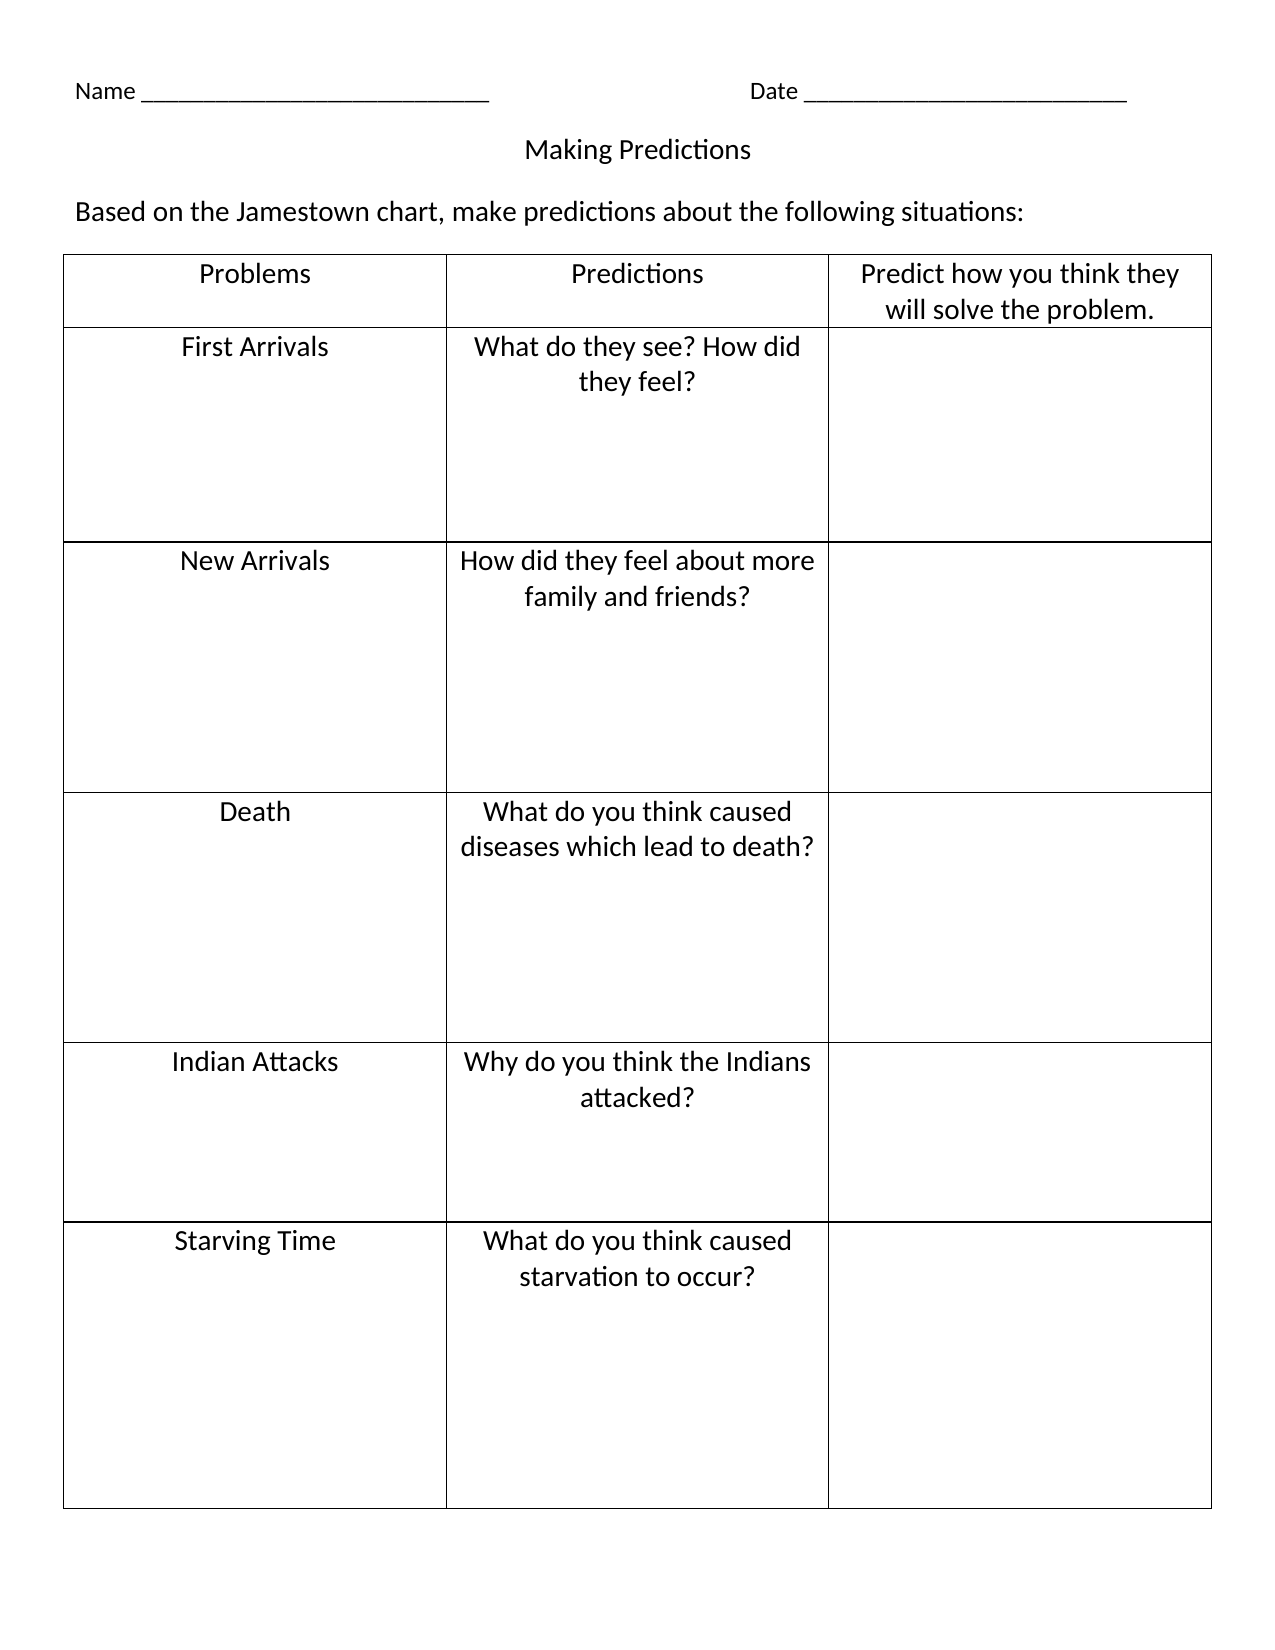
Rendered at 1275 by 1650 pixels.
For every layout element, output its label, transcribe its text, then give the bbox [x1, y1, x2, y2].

table_cell What do you think caused starvation to occur? [447, 1223, 828, 1507]
table_cell [829, 328, 1211, 541]
table_header Predictions [447, 255, 828, 327]
table_cell How did they feel about more family and friends? [447, 543, 828, 792]
table_cell [829, 543, 1211, 792]
table_cell What do they see? How did they feel? [447, 328, 828, 541]
table_cell What do you think caused diseases which lead to death? [447, 793, 828, 1042]
table_cell Death [64, 793, 446, 1042]
table_cell [829, 793, 1211, 1042]
table_cell Why do you think the Indians attacked? [447, 1043, 828, 1221]
table_cell First Arrivals [64, 328, 446, 541]
table_cell Indian Attacks [64, 1043, 446, 1221]
table_header Problems [64, 255, 446, 327]
table_cell [829, 1043, 1211, 1221]
text Based on the Jamestown chart, make predictions about the following situations: [75, 193, 1200, 228]
table_cell [829, 1223, 1211, 1507]
table_header Predict how you think they will solve the problem. [829, 255, 1211, 327]
table_cell New Arrivals [64, 543, 446, 792]
text Making Predictions [75, 131, 1200, 166]
table_cell Starving Time [64, 1223, 446, 1507]
text Name ____________________________ Date __________________________ [75, 75, 1200, 106]
